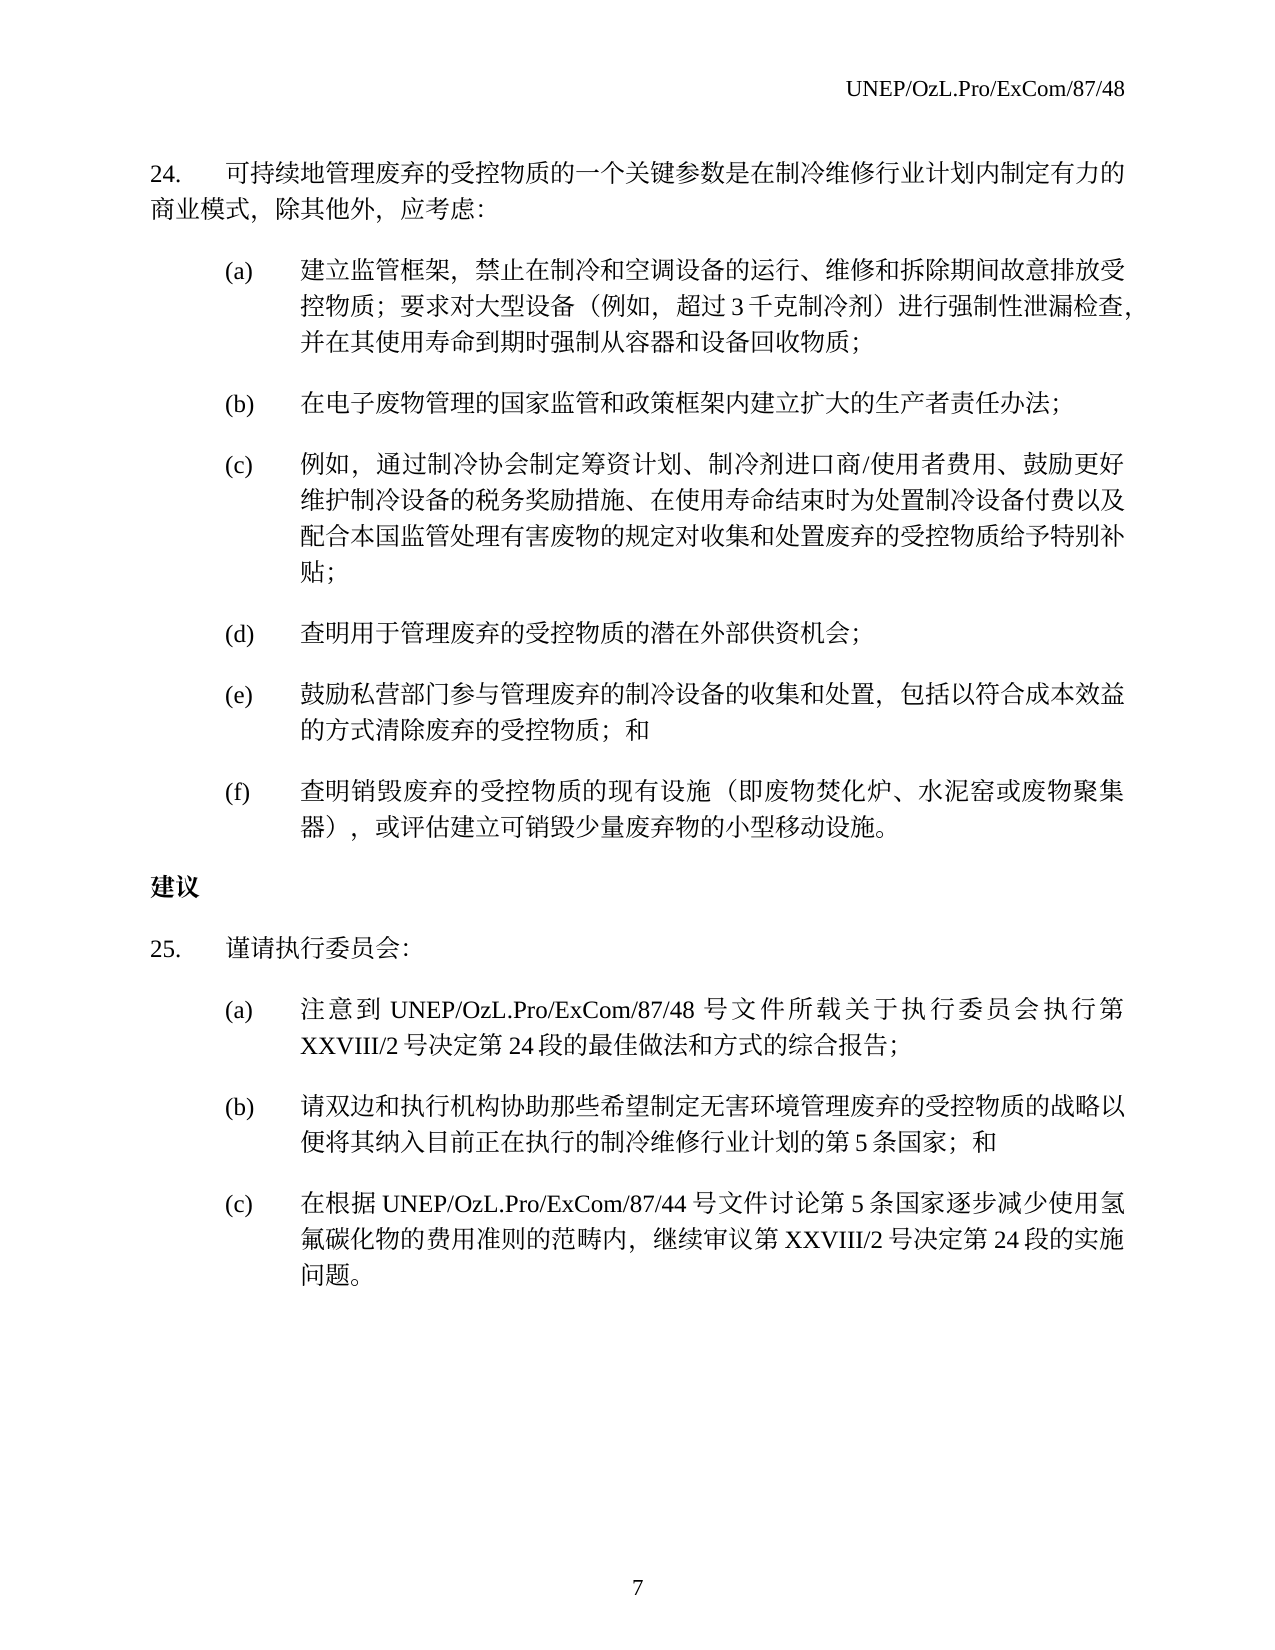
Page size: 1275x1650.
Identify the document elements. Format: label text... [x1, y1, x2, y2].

subtitle 例如，通过制冷协会制定筹资计划、制冷剂进口商/使用者费用、鼓励更好维护制冷设备的税务奖励措施、在使用寿命结束时为处置制冷设备付费以及配合本国监管处理有害废物的规定对收集和处置废弃的受控物质给予特别补贴； [225, 445, 1125, 588]
text 建议 [150, 868, 1125, 904]
subtitle 建立监管框架，禁止在制冷和空调设备的运行、维修和拆除期间故意排放受控物质；要求对大型设备（例如，超过制冷剂）进行强制性泄漏检查，并在其使用寿命到期时强制从容器和设备回收物质； [225, 251, 1125, 359]
subtitle 查明销毁废弃的受控物质的现有设施（即废物焚化炉、水泥窑或废物聚集器），或评估建立可销毁少量废弃物的小型移动设施。 [225, 771, 1125, 843]
subtitle 查明用于管理废弃的受控物质的潜在外部供资机会； [225, 613, 1125, 649]
subtitle 在根据UNEP/OzL.Pro/ExCom/87/44号文件讨论第5条国家逐步减少使用氢氟碳化物的费用准则的范畴内，继续审议第XXVIII/2号决定第24段的实施问题。 [225, 1184, 1125, 1292]
subtitle 在电子废物管理的国家监管和政策框架内建立扩大的生产者责任办法； [225, 384, 1125, 420]
subtitle 谨请执行委员会： [150, 929, 1125, 965]
subtitle 注意到UNEP/OzL.Pro/ExCom/87/48号文件所载关于执行委员会执行第XXVIII/2号决定第24段的最佳做法和方式的综合报告； [225, 990, 1125, 1062]
subtitle 鼓励私营部门参与管理废弃的制冷设备的收集和处置，包括以符合成本效益的方式清除废弃的受控物质；和 [225, 674, 1125, 746]
subtitle 可持续地管理废弃的受控物质的一个关键参数是在制冷维修行业计划内制定有力的商业模式，除其他外，应考虑： [150, 154, 1125, 226]
subtitle 请双边和执行机构协助那些希望制定无害环境管理废弃的受控物质的战略以便将其纳入目前正在执行的制冷维修行业计划的第5条国家；和 [225, 1087, 1125, 1159]
